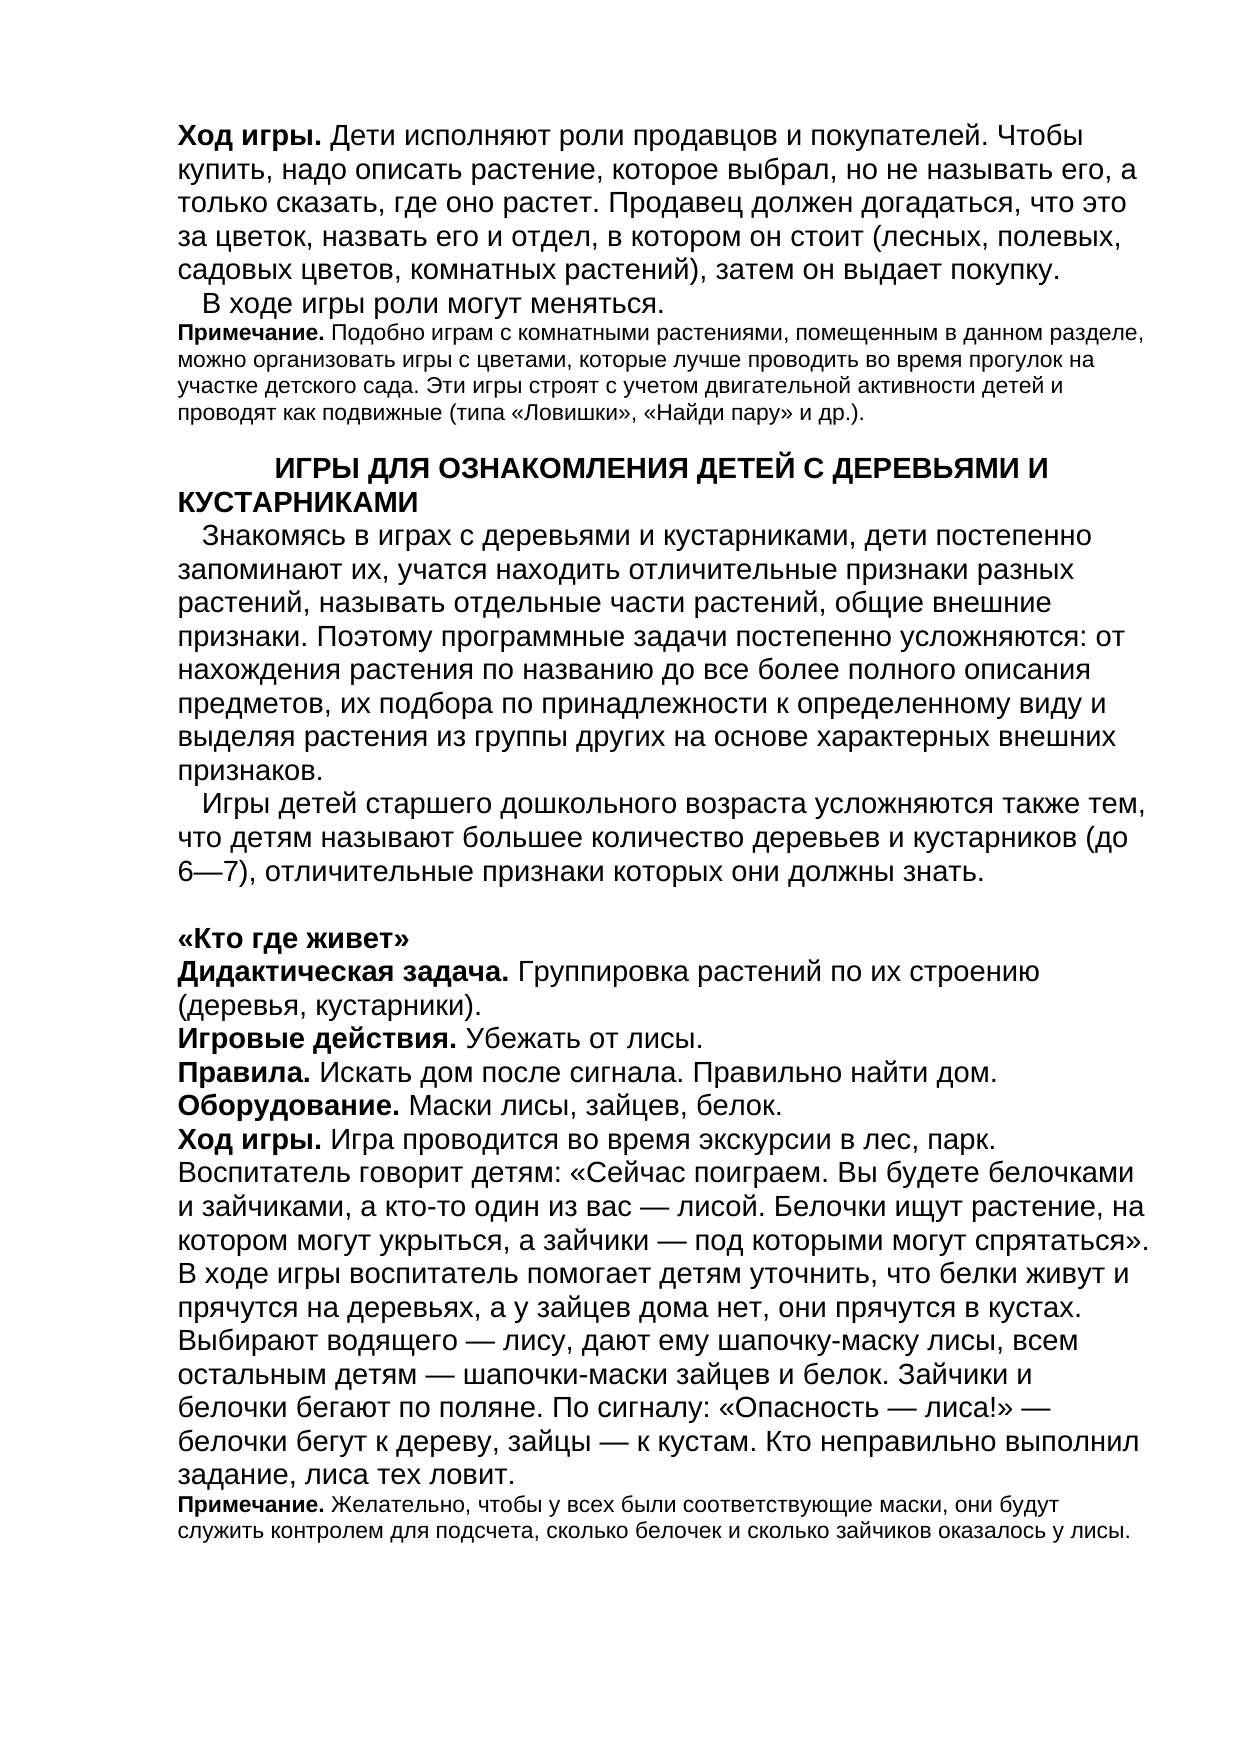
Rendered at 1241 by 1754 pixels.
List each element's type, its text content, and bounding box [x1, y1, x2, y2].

text ИГРЫ ДЛЯ ОЗНАКОМЛЕНИЯ ДЕТЕЙ С ДЕРЕВЬЯМИ И КУСТАРНИКАМИ [177, 451, 1152, 518]
text Оборудование. Маски лисы, зайцев, белок. [177, 1088, 1152, 1122]
text Примечание. Подобно играм с комнатными растениями, помещенным в данном разделе, можно организовать игры с цветами, которые лучше проводить во время прогулок на участке детского сада. Эти игры строят с учетом двигательной активности детей и проводят как подвижные (типа «Ловишки», «Найди пару» и др.). [177, 319, 1152, 425]
text Правила. Искать дом после сигнала. Правильно найти дом. [177, 1055, 1152, 1088]
text Дидактическая задача. Группировка растений по их строению (деревья, кустарники). [177, 954, 1152, 1021]
text Примечание. Желательно, чтобы у всех были соответствующие маски, они будут служить контролем для подсчета, сколько белочек и сколько зайчиков оказалось у лисы. [177, 1491, 1152, 1544]
text Ход игры. Дети исполняют роли продавцов и покупателей. Чтобы купить, надо описать растение, которое выбрал, но не называть его, а только сказать, где оно растет. Продавец должен догадаться, что это за цветок, назвать его и отдел, в котором он стоит (лесных, полевых, садовых цветов, комнатных растений), затем он выдает покупку. [177, 118, 1152, 286]
text В ходе игры роли могут меняться. [177, 286, 1152, 319]
text «Кто где живет» [177, 921, 1152, 954]
text Игры детей старшего дошкольного возраста усложняются также тем, что детям называют большее количество деревьев и кустарников (до 6—7), отличительные признаки которых они должны знать. [177, 787, 1152, 887]
text Знакомясь в играх с деревьями и кустарниками, дети постепенно запоминают их, учатся находить отличительные признаки разных растений, называть отдельные части растений, общие внешние признаки. Поэтому программные задачи постепенно усложняются: от нахождения растения по названию до все более полного описания предметов, их подбора по принадлежности к определенному виду и выделяя растения из группы других на основе характерных внешних признаков. [177, 518, 1152, 787]
text Ход игры. Игра проводится во время экскурсии в лес, парк. Воспитатель говорит детям: «Сейчас поиграем. Вы будете белочками и зайчиками, а кто-то один из вас — лисой. Белочки ищут растение, на котором могут укрыться, а зайчики — под которыми могут спрятаться». В ходе игры воспитатель помогает детям уточнить, что белки живут и прячутся на деревьях, а у зайцев дома нет, они прячутся в кустах. Выбирают водящего — лису, дают ему шапочку-маску лисы, всем остальным детям — шапочки-маски зайцев и белок. Зайчики и белочки бегают по поляне. По сигналу: «Опасность — лиса!» — белочки бегут к дереву, зайцы — к кустам. Кто неправильно выполнил задание, лиса тех ловит. [177, 1122, 1152, 1491]
text Игровые действия. Убежать от лисы. [177, 1021, 1152, 1055]
